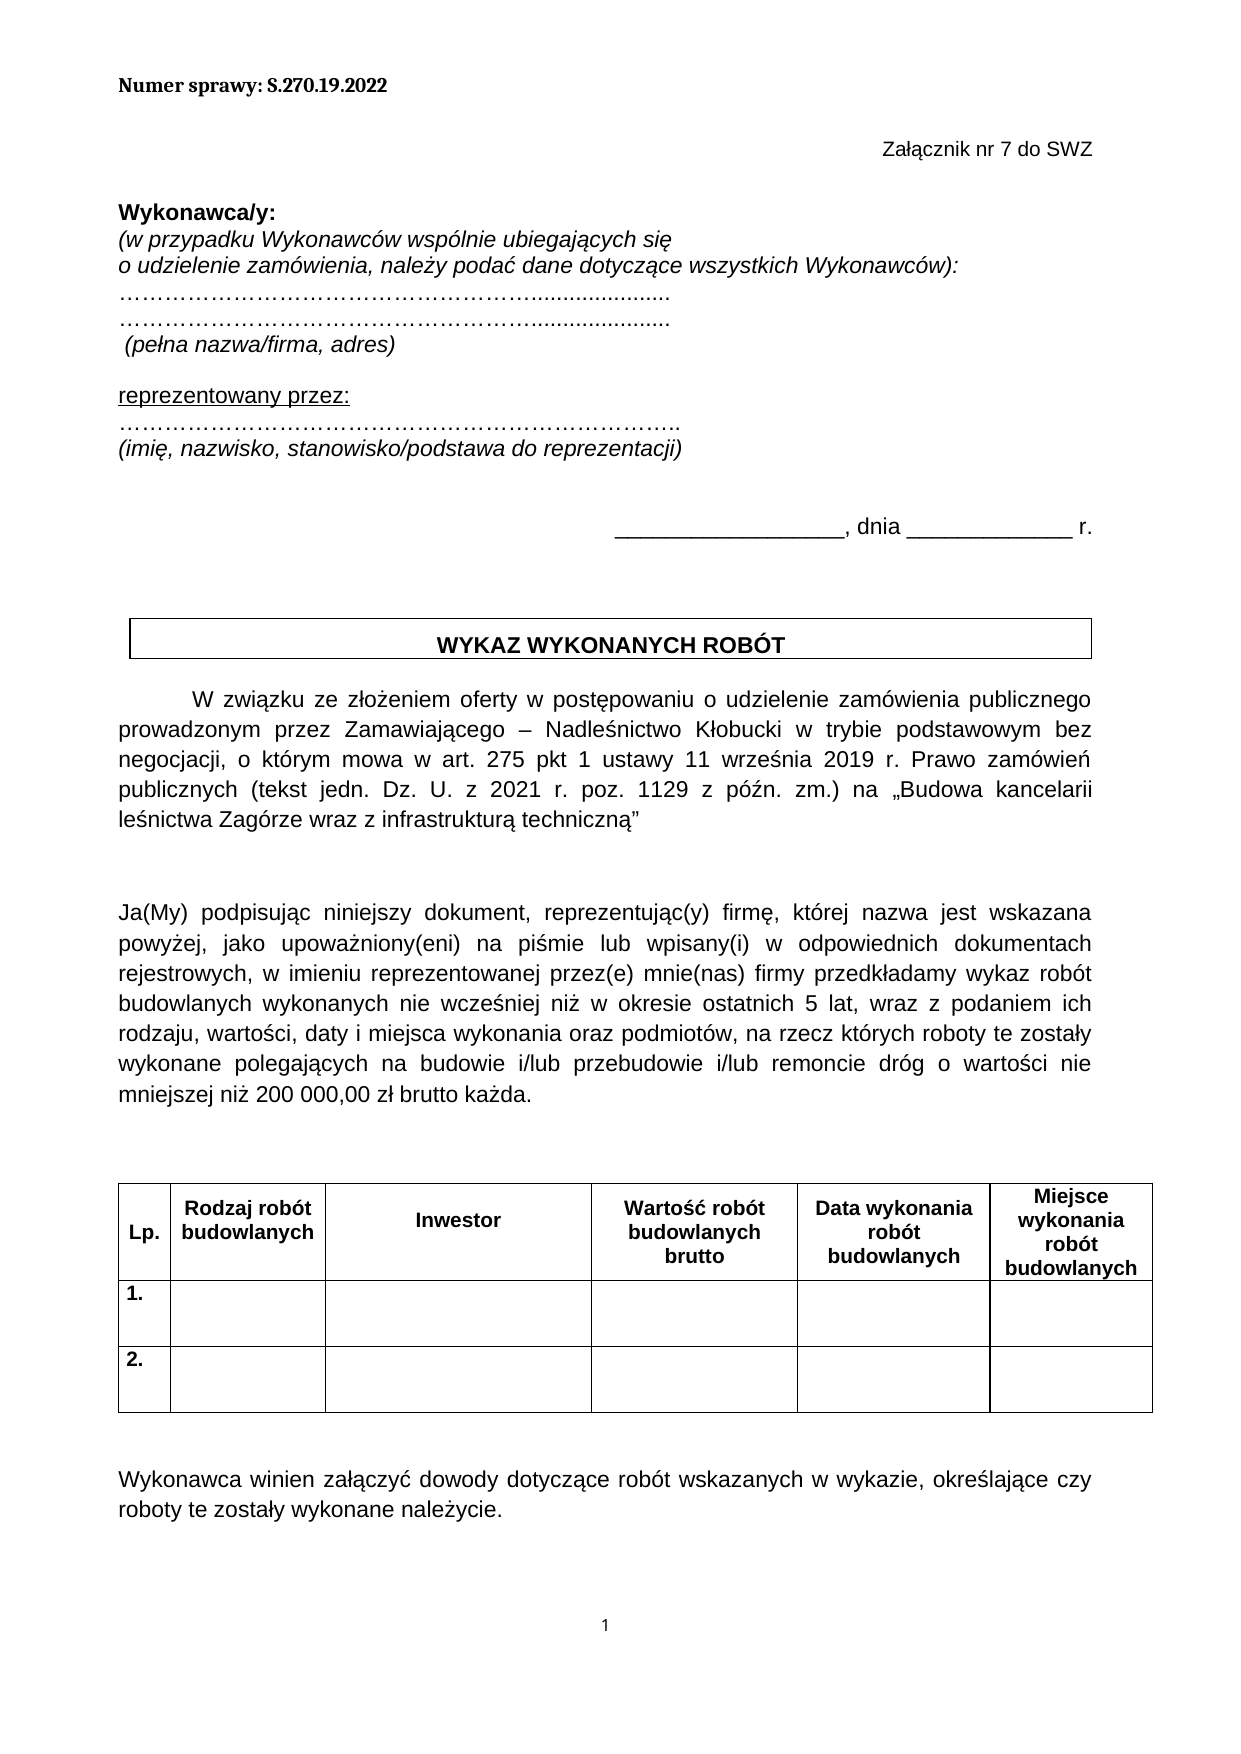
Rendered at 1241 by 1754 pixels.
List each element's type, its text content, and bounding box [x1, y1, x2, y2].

table_header Rodzaj robót budowlanych [171, 1184, 325, 1279]
text ………………………………………………...................... [118, 278, 1092, 305]
table_cell [798, 1347, 989, 1412]
table_cell [592, 1281, 797, 1346]
text ……………………………………………………………….. [118, 409, 1085, 435]
table_cell [991, 1347, 1152, 1412]
text W związku ze złożeniem oferty w postępowaniu o udzielenie zamówienia publicznego prowadzonym przez Zamawiającego – Nadleśnictwo Kłobucki w trybie podstawowym bez negocjacji, o którym mowa w art. 275 pkt 1 ustawy 11 września 2019 r. Prawo zamówień publicznych (tekst jedn. Dz. U. z 2021 r. poz. 1129 z późn. zm.) na „Budowa kancelarii leśnictwa Zagórze wraz z infrastrukturą techniczną” [118, 686, 1092, 833]
text Załącznik nr 7 do SWZ [118, 137, 1092, 161]
table_cell [326, 1281, 591, 1346]
text Ja(My) podpisując niniejszy dokument, reprezentując(y) firmę, której nazwa jest wskazana powyżej, jako upoważniony(eni) na piśmie lub wpisany(i) w odpowiednich dokumentach rejestrowych, w imieniu reprezentowanej przez(e) mnie(nas) firmy przedkładamy wykaz robót budowlanych wykonanych nie wcześniej niż w okresie ostatnich 5 lat, wraz z podaniem ich rodzaju, wartości, daty i miejsca wykonania oraz podmiotów, na rzecz których roboty te zostały wykonane polegających na budowie i/lub przebudowie i/lub remoncie dróg o wartości nie mniejszej niż 200 000,00 zł brutto każda. [118, 899, 1092, 1107]
table_header Lp. [119, 1184, 170, 1279]
table_header Miejsce wykonania robót budowlanych [991, 1184, 1152, 1279]
table_header Data wykonania robót budowlanych [798, 1184, 989, 1279]
table_header WYKAZ WYKONANYCH ROBÓT [131, 619, 1091, 658]
table_cell [592, 1347, 797, 1412]
table_cell 1. [119, 1281, 170, 1346]
text __________________, dnia _____________ r. [118, 513, 1092, 539]
table_cell [171, 1347, 325, 1412]
text (pełna nazwa/firma, adres) [118, 331, 1085, 357]
table_cell 2. [119, 1347, 170, 1412]
text reprezentowany przez: [118, 382, 1085, 409]
text ………………………………………………...................... [118, 305, 1092, 331]
table_cell [326, 1347, 591, 1412]
table_cell [798, 1281, 989, 1346]
text (w przypadku Wykonawców wspólnie ubiegających się [118, 226, 1085, 252]
text o udzielenie zamówienia, należy podać dane dotyczące wszystkich Wykonawców): [118, 252, 1085, 278]
text Wykonawca winien załączyć dowody dotyczące robót wskazanych w wykazie, określające czy roboty te zostały wykonane należycie. [118, 1466, 1092, 1522]
table_header Wartość robót budowlanych brutto [592, 1184, 797, 1279]
text (imię, nazwisko, stanowisko/podstawa do reprezentacji) [118, 435, 1085, 462]
table_header Inwestor [326, 1184, 591, 1279]
table_cell [991, 1281, 1152, 1346]
text Wykonawca/y: [118, 199, 1092, 226]
table_cell [171, 1281, 325, 1346]
